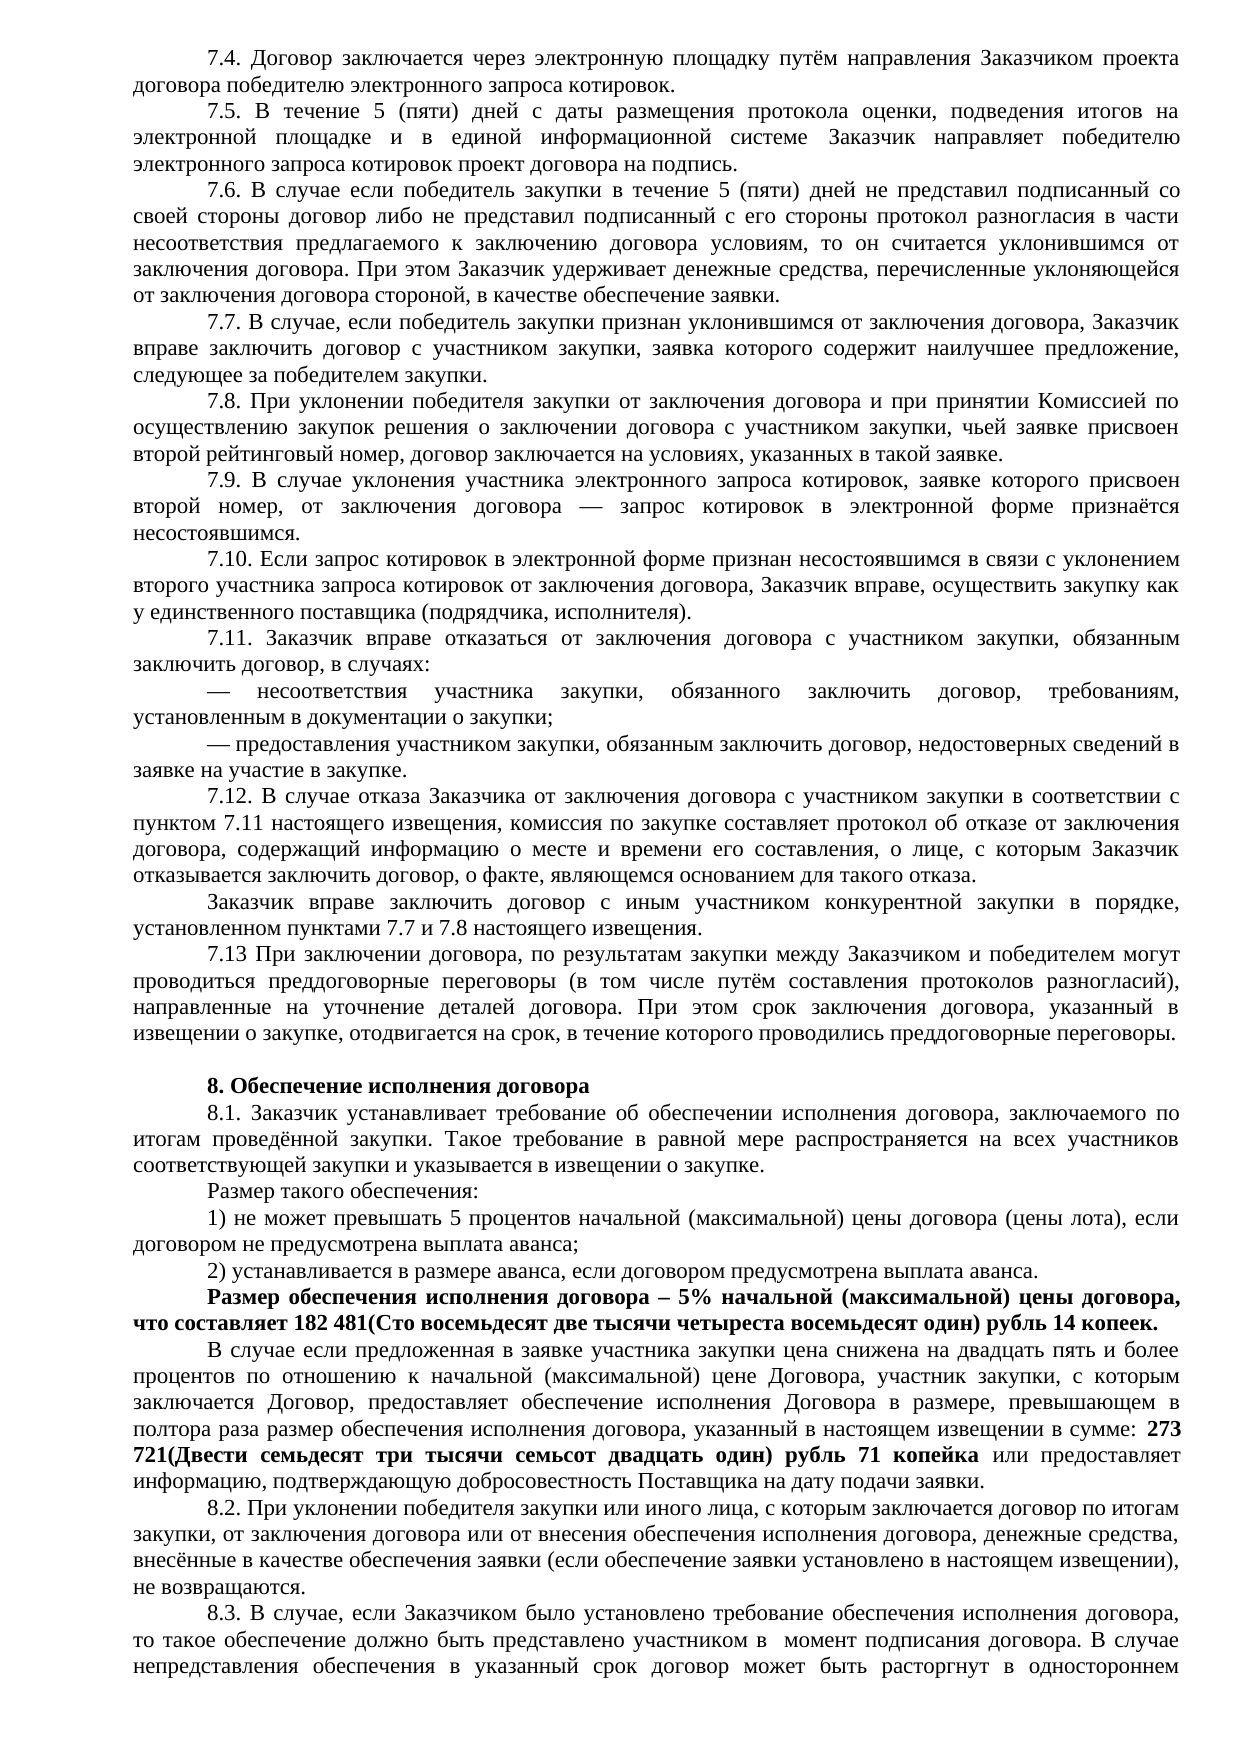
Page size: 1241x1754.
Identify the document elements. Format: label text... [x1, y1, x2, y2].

text 8. Обеспечение исполнения договора [133, 1072, 1181, 1098]
text 7.6. В случае если победитель закупки в течение 5 (пяти) дней не представил подписанный со своей стороны договор либо не представил подписанный с его стороны протокол разногласия в части несоответствия предлагаемого к заключению договора условиям, то он считается уклонившимся от заключения договора. При этом Заказчик удерживает денежные средства, перечисленные уклоняющейся от заключения договора стороной, в качестве обеспечение заявки. [133, 176, 1181, 308]
text В случае если предложенная в заявке участника закупки цена снижена на двадцать пять и более процентов по отношению к начальной (максимальной) цене Договора, участник закупки, с которым заключается Договор, предоставляет обеспечение исполнения Договора в размере, превышающем в полтора раза размер обеспечения исполнения договора, указанный в настоящем извещении в сумме: 273 721(Двести семьдесят три тысячи семьсот двадцать один) рубль 71 копейка или предоставляет информацию, подтверждающую добросовестность Поставщика на дату подачи заявки. [133, 1336, 1181, 1494]
text 1) не может превышать 5 процентов начальной (максимальной) цены договора (цены лота), если договором не предусмотрена выплата аванса; [133, 1204, 1181, 1257]
text 7.10. Если запрос котировок в электронной форме признан несостоявшимся в связи с уклонением второго участника запроса котировок от заключения договора, Заказчик вправе, осуществить закупку как у единственного поставщика (подрядчика, исполнителя). [133, 545, 1181, 624]
text Размер обеспечения исполнения договора – 5% начальной (максимальной) цены договора, что составляет 182 481(Сто восемьдесят две тысячи четыреста восемьдесят один) рубль 14 копеек. [133, 1283, 1181, 1336]
text 7.9. В случае уклонения участника электронного запроса котировок, заявке которого присвоен второй номер, от заключения договора — запрос котировок в электронной форме признаётся несостоявшимся. [133, 466, 1181, 545]
text 7.13 При заключении договора, по результатам закупки между Заказчиком и победителем могут проводиться преддоговорные переговоры (в том числе путём составления протоколов разногласий), направленные на уточнение деталей договора. При этом срок заключения договора, указанный в извещении о закупке, отодвигается на срок, в течение которого проводились преддоговорные переговоры. [133, 940, 1181, 1046]
text — несоответствия участника закупки, обязанного заключить договор, требованиям, установленным в документации о закупки; [133, 677, 1181, 729]
text Размер такого обеспечения: [133, 1178, 1181, 1204]
text 7.5. В течение 5 (пяти) дней с даты размещения протокола оценки, подведения итогов на электронной площадке и в единой информационной системе Заказчик направляет победителю электронного запроса котировок проект договора на подпись. [133, 97, 1181, 176]
text — предоставления участником закупки, обязанным заключить договор, недостоверных сведений в заявке на участие в закупке. [133, 729, 1181, 782]
text 8.1. Заказчик устанавливает требование об обеспечении исполнения договора, заключаемого по итогам проведённой закупки. Такое требование в равной мере распространяется на всех участников соответствующей закупки и указывается в извещении о закупке. [133, 1098, 1181, 1178]
text Заказчик вправе заключить договор с иным участником конкурентной закупки в порядке, установленном пунктами 7.7 и 7.8 настоящего извещения. [133, 888, 1181, 940]
text 7.11. Заказчик вправе отказаться от заключения договора с участником закупки, обязанным заключить договор, в случаях: [133, 624, 1181, 677]
text 7.7. В случае, если победитель закупки признан уклонившимся от заключения договора, Заказчик вправе заключить договор с участником закупки, заявка которого содержит наилучшее предложение, следующее за победителем закупки. [133, 308, 1181, 387]
text 7.8. При уклонении победителя закупки от заключения договора и при принятии Комиссией по осуществлению закупок решения о заключении договора с участником закупки, чьей заявке присвоен второй рейтинговый номер, договор заключается на условиях, указанных в такой заявке. [133, 387, 1181, 466]
text 2) устанавливается в размере аванса, если договором предусмотрена выплата аванса. [133, 1257, 1181, 1283]
text 7.12. В случае отказа Заказчика от заключения договора с участником закупки в соответствии с пунктом 7.11 настоящего извещения, комиссия по закупке составляет протокол об отказе от заключения договора, содержащий информацию о месте и времени его составления, о лице, с которым Заказчик отказывается заключить договор, о факте, являющемся основанием для такого отказа. [133, 782, 1181, 888]
text 7.4. Договор заключается через электронную площадку путём направления Заказчиком проекта договора победителю электронного запроса котировок. [133, 44, 1181, 97]
text 8.2. При уклонении победителя закупки или иного лица, с которым заключается договор по итогам закупки, от заключения договора или от внесения обеспечения исполнения договора, денежные средства, внесённые в качестве обеспечения заявки (если обеспечение заявки установлено в настоящем извещении), не возвращаются. [133, 1494, 1181, 1599]
